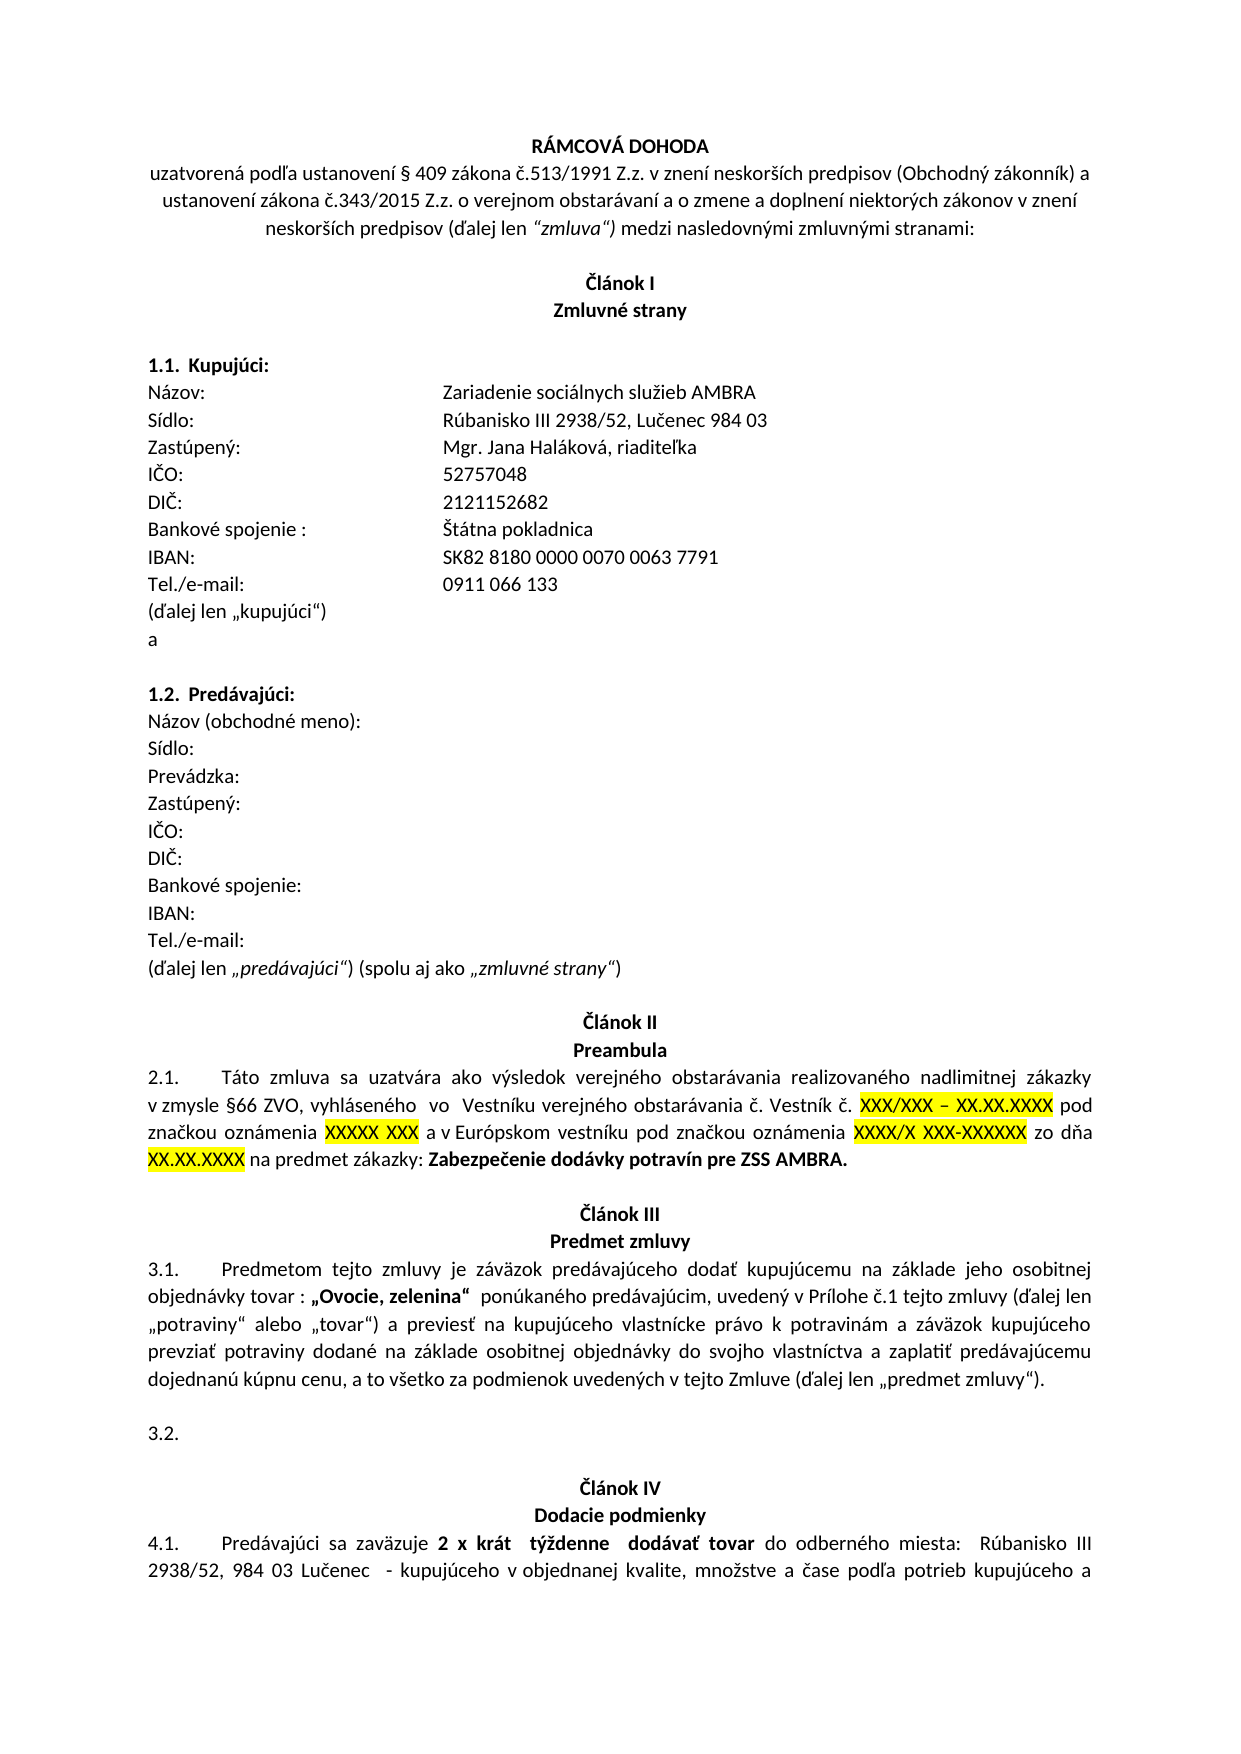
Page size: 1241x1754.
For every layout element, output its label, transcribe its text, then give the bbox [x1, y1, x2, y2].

text IČO: 52757048 [148, 462, 1093, 487]
text Preambula [148, 1037, 1093, 1062]
text Článok I [148, 270, 1093, 295]
list Predmet zmluvy [148, 1229, 1093, 1254]
text RÁMCOVÁ DOHODA [148, 133, 1093, 158]
text Sídlo: Rúbanisko III 2938/52, Lučenec 984 03 [148, 407, 1093, 432]
text (ďalej len „kupujúci“) [148, 599, 1093, 624]
list Predávajúci: [148, 681, 1093, 706]
text IČO: [148, 818, 1093, 843]
text IBAN: [148, 900, 1093, 925]
text Názov: Zariadenie sociálnych služieb AMBRA [148, 379, 1093, 405]
text DIČ: 2121152682 [148, 489, 1093, 514]
text Zastúpený: [148, 790, 1093, 816]
list Článok III [148, 1201, 1093, 1227]
text Tel./e-mail: 0911 066 133 [148, 571, 1093, 597]
text Prevádzka: [148, 763, 1093, 788]
list Článok IV [148, 1475, 1093, 1501]
list Kupujúci: [148, 352, 1093, 377]
text Zastúpený: Mgr. Jana Haláková, riaditeľka [148, 434, 1093, 460]
text Článok II [148, 1009, 1093, 1035]
list Táto zmluva sa uzatvára ako výsledok verejného obstarávania realizovaného nadlimitnej zákazky v zmysle §66 ZVO, vyhláseného vo Vestníku verejného obstarávania č. Vestník č. XXX/XXX – XX.XX.XXXX pod značkou oznámenia XXXXX XXX a v Európskom vestníku pod značkou oznámenia XXXX/X XXX-XXXXXX zo dňa XX.XX.XXXX na predmet zákazky: Zabezpečenie dodávky potravín pre ZSS AMBRA. [148, 1064, 1093, 1172]
text Tel./e-mail: [148, 927, 1093, 953]
text Bankové spojenie : Štátna pokladnica [148, 516, 1093, 542]
text IBAN: SK82 8180 0000 0070 0063 7791 [148, 544, 1093, 569]
text a [148, 626, 1093, 651]
text Sídlo: [148, 736, 1093, 761]
list Dodacie podmienky [148, 1503, 1093, 1528]
text (ďalej len „predávajúci“) (spolu aj ako „zmluvné strany“) [148, 955, 1093, 980]
text Bankové spojenie: [148, 873, 1093, 898]
text Názov (obchodné meno): [148, 708, 1093, 734]
text Zmluvné strany [148, 297, 1093, 323]
text uzatvorená podľa ustanovení § 409 zákona č.513/1991 Z.z. v znení neskorších predpisov (Obchodný zákonník) a ustanovení zákona č.343/2015 Z.z. o verejnom obstarávaní a o zmene a doplnení niektorých zákonov v znení neskorších predpisov (ďalej len “zmluva“) medzi nasledovnými zmluvnými stranami: [148, 160, 1093, 241]
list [148, 1530, 1093, 1583]
list Predmetom tejto zmluvy je záväzok predávajúceho dodať kupujúcemu na základe jeho osobitnej objednávky tovar : „Ovocie, zelenina“ ponúkaného predávajúcim, uvedený v Prílohe č.1 tejto zmluvy (ďalej len „potraviny“ alebo „tovar“) a previesť na kupujúceho vlastnícke právo k potravinám a záväzok kupujúceho prevziať potraviny dodané na základe osobitnej objednávky do svojho vlastníctva a zaplatiť predávajúcemu dojednanú kúpnu cenu, a to všetko za podmienok uvedených v tejto Zmluve (ďalej len „predmet zmluvy“). [148, 1256, 1093, 1391]
text DIČ: [148, 845, 1093, 871]
